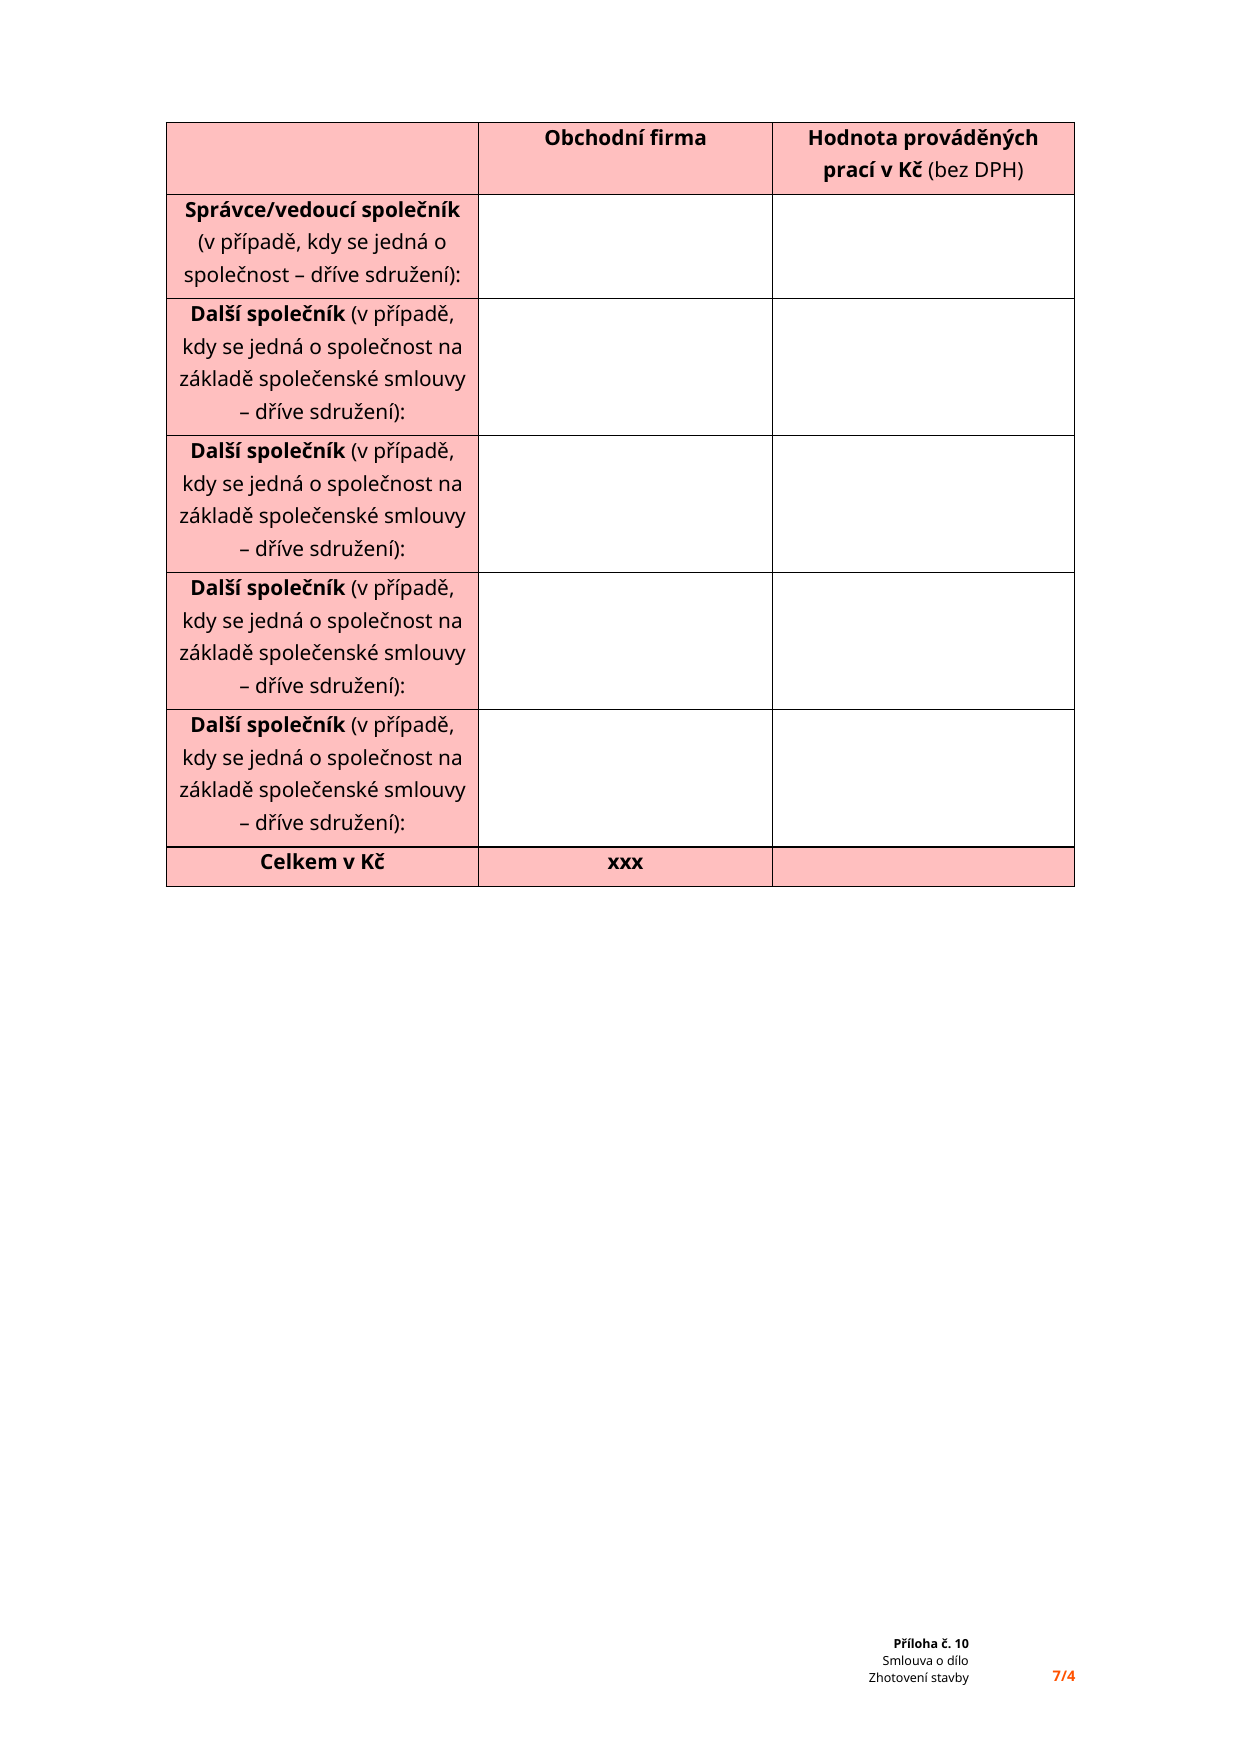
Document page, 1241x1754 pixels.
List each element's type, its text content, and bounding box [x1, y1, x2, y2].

table_cell [773, 299, 1074, 435]
table_cell [479, 436, 772, 572]
table_cell Další společník (v případě, kdy se jedná o společnost na základě společenské smlouvy – dříve sdružení): [167, 436, 478, 572]
table_cell [773, 848, 1074, 886]
table_header [167, 123, 478, 194]
table_cell Další společník (v případě, kdy se jedná o společnost na základě společenské smlouvy – dříve sdružení): [167, 710, 478, 846]
table_cell [773, 195, 1074, 298]
table_cell [479, 195, 772, 298]
table_cell xxx [479, 848, 772, 886]
table_cell Další společník (v případě, kdy se jedná o společnost na základě společenské smlouvy – dříve sdružení): [167, 299, 478, 435]
table_header Hodnota prováděných prací v Kč (bez DPH) [773, 123, 1074, 194]
table_cell [773, 573, 1074, 709]
table_cell [773, 436, 1074, 572]
table_cell [773, 710, 1074, 846]
table_cell Celkem v Kč [167, 848, 478, 886]
table_cell [479, 299, 772, 435]
table_cell Správce/vedoucí společník (v případě, kdy se jedná o společnost – dříve sdružení): [167, 195, 478, 298]
table_cell [479, 710, 772, 846]
table_cell Další společník (v případě, kdy se jedná o společnost na základě společenské smlouvy – dříve sdružení): [167, 573, 478, 709]
table_cell [479, 573, 772, 709]
table_header Obchodní firma [479, 123, 772, 194]
